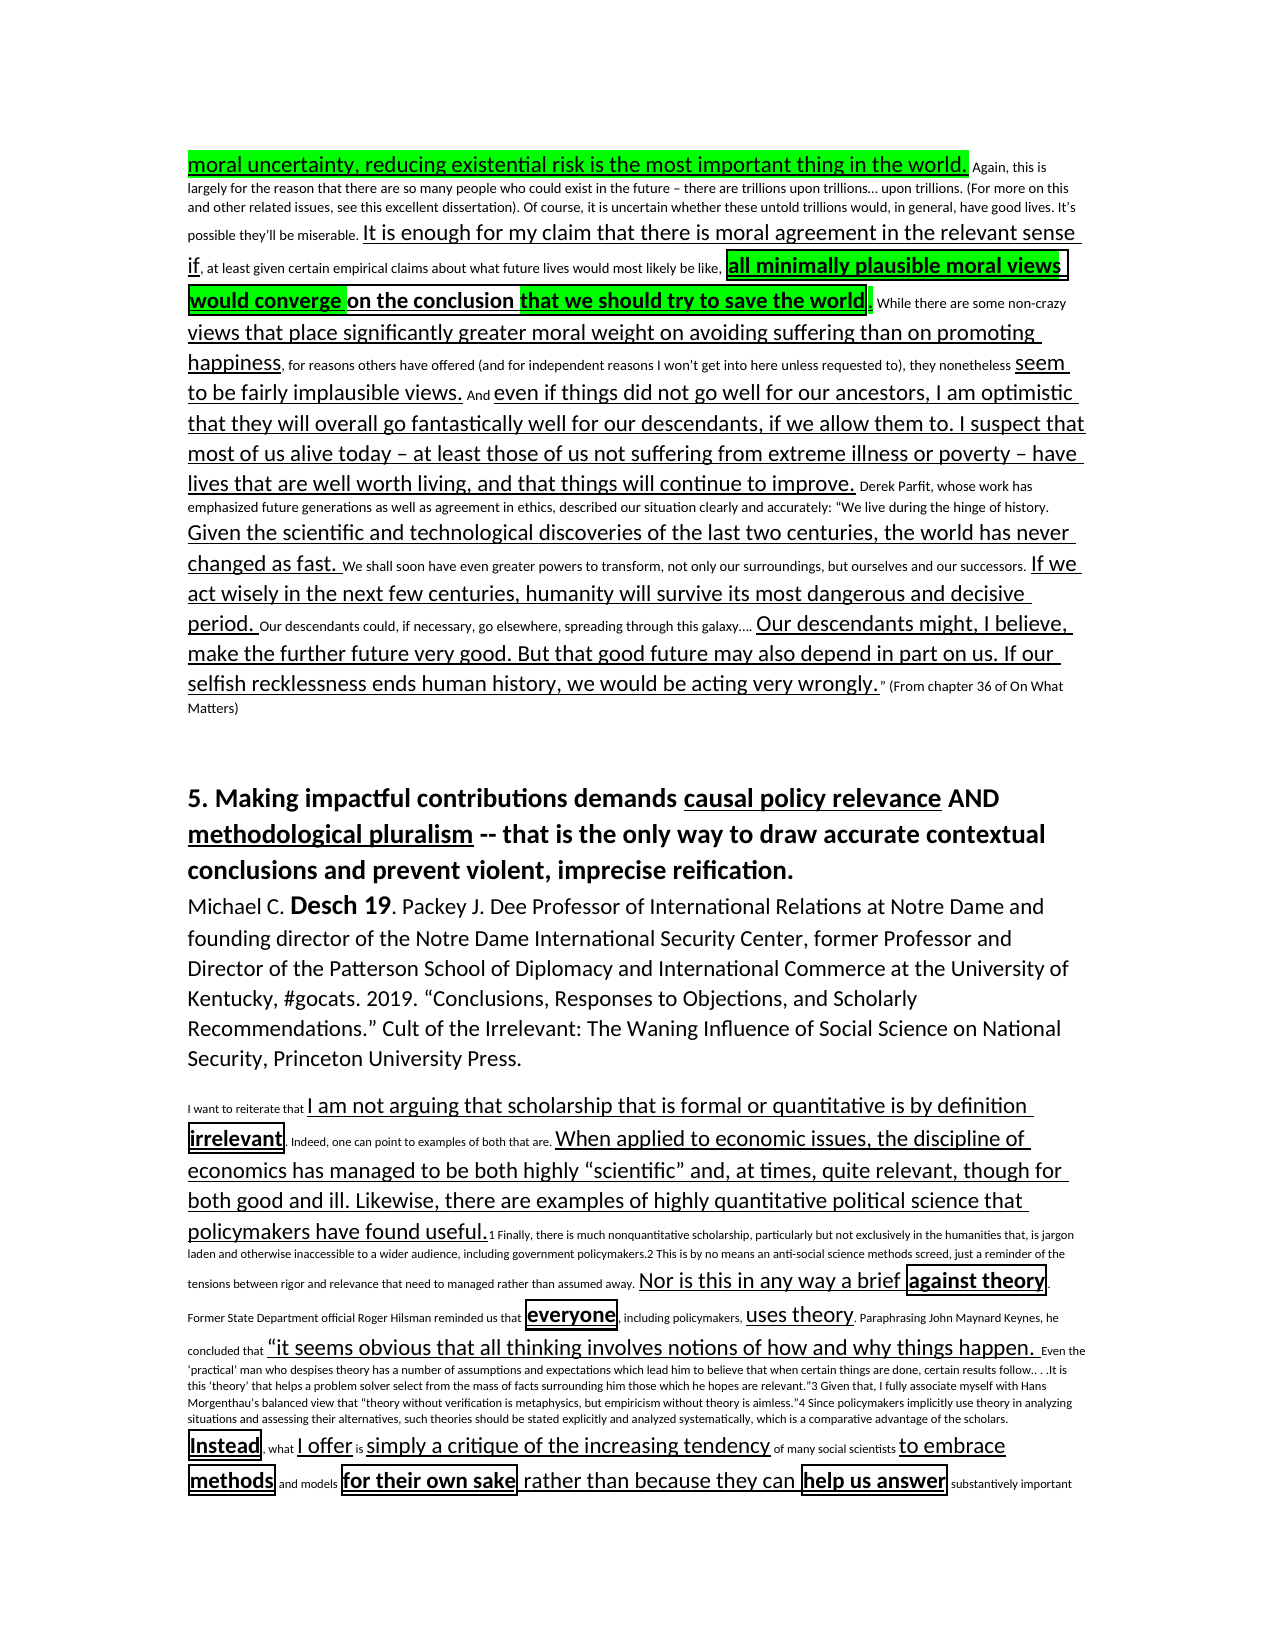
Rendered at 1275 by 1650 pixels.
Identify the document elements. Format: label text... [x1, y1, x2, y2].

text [187, 150, 1087, 717]
text Michael C. Desch 19. Packey J. Dee Professor of International Relations at Notre Dame and founding director of the Notre Dame International Security Center, former Professor and Director of the Patterson School of Diplomacy and International Commerce at the University of Kentucky, #gocats. 2019. “Conclusions, Responses to Objections, and Scholarly Recommendations.” Cult of the Irrelevant: The Waning Influence of Social Science on National Security, Princeton University Press. [187, 888, 1087, 1073]
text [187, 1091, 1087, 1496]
subtitle 5. Making impactful contributions demands causal policy relevance AND methodological pluralism -- that is the only way to draw accurate contextual conclusions and prevent violent, imprecise reification. [187, 782, 1087, 886]
